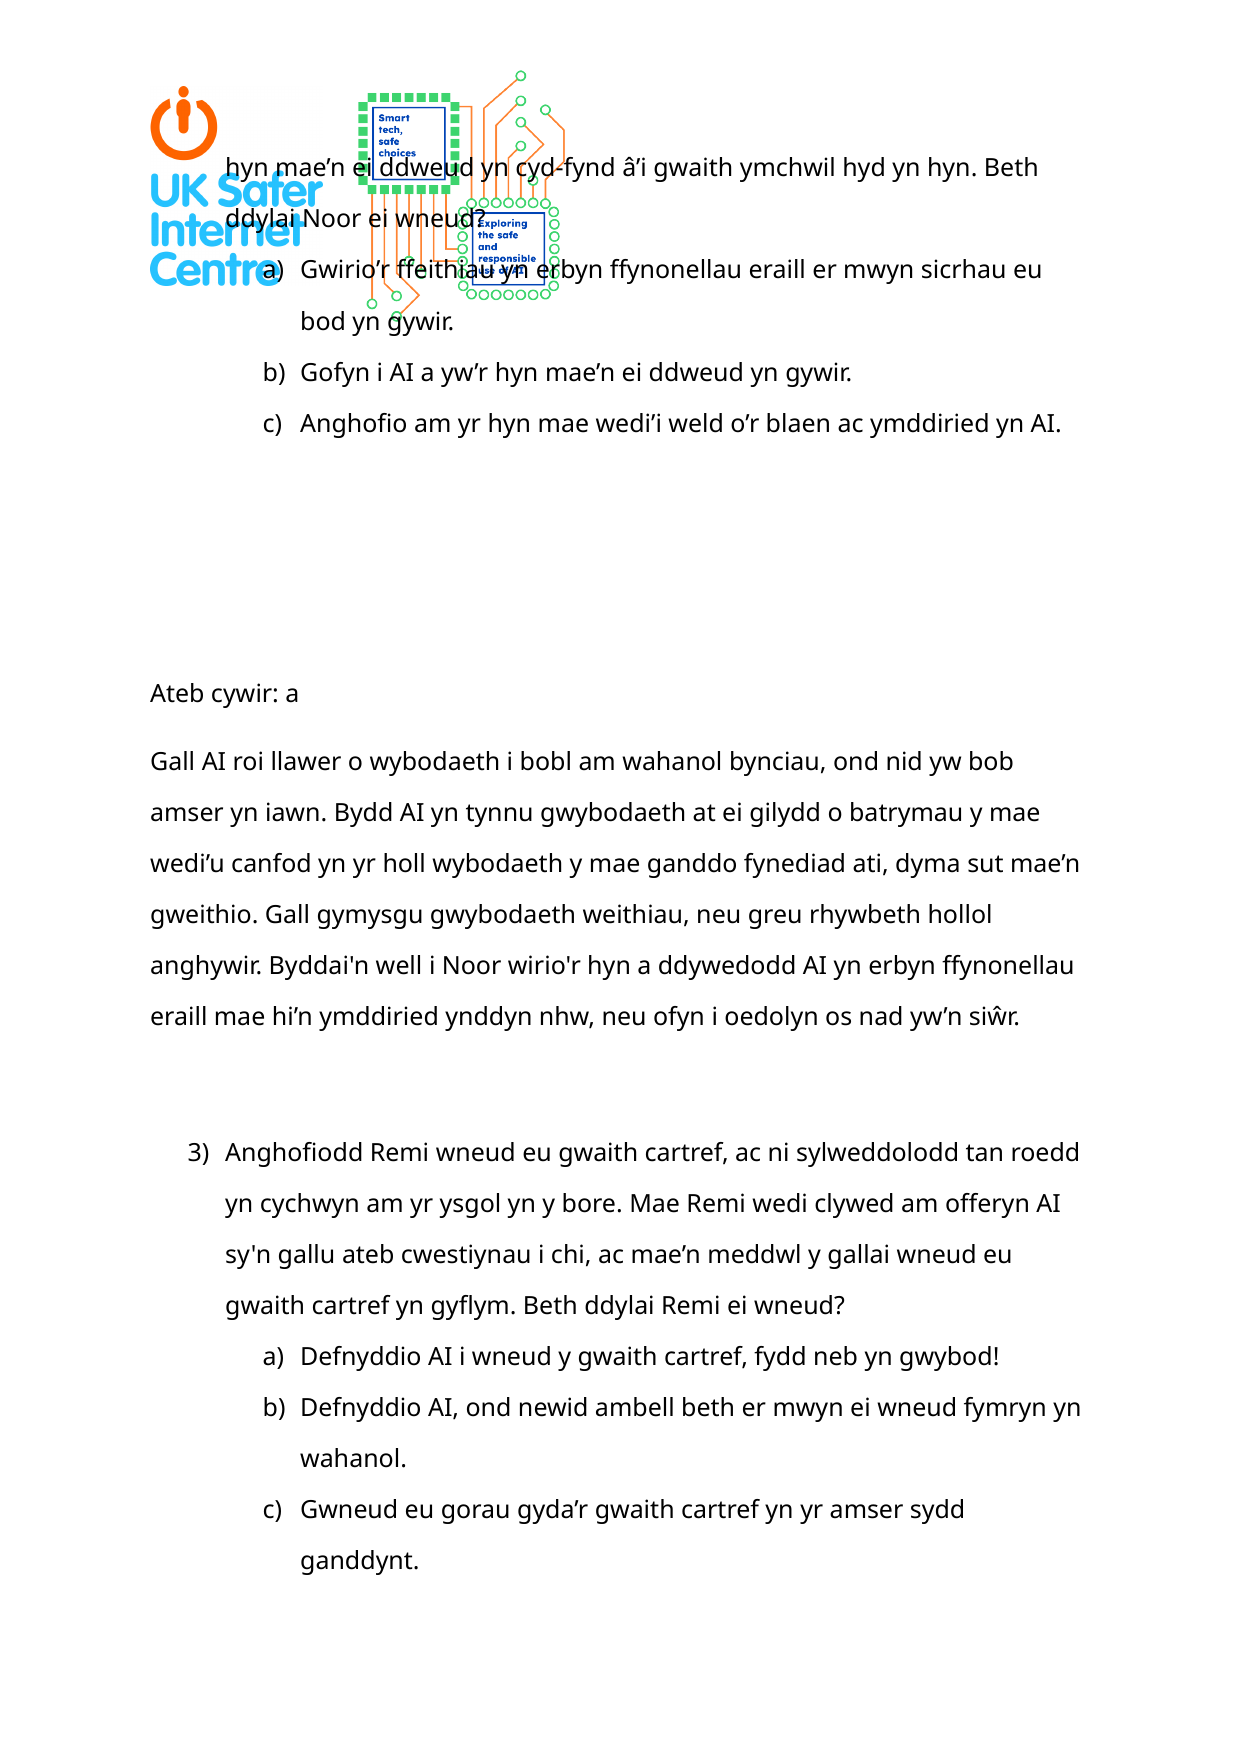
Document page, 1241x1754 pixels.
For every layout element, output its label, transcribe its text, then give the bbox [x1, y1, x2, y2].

text Ateb cywir: a [150, 676, 1090, 710]
list Gwirio’r ffeithiau yn erbyn ffynonellau eraill er mwyn sicrhau eu bod yn gywir. [262, 252, 1090, 337]
list Anghofiodd Remi wneud eu gwaith cartref, ac ni sylweddolodd tan roedd yn cychwyn am yr ysgol yn y bore. Mae Remi wedi clywed am offeryn AI sy'n gallu ateb cwestiynau i chi, ac mae’n meddwl y gallai wneud eu gwaith cartref yn gyflym. Beth ddylai Remi ei wneud? [187, 1134, 1090, 1322]
list Gofyn i AI a yw’r hyn mae’n ei ddweud yn gywir. [262, 354, 1090, 388]
picture [358, 70, 565, 150]
text Gall AI roi llawer o wybodaeth i bobl am wahanol bynciau, ond nid yw bob amser yn iawn. Bydd AI yn tynnu gwybodaeth at ei gilydd o batrymau y mae wedi’u canfod yn yr holl wybodaeth y mae ganddo fynediad ati, dyma sut mae’n gweithio. Gall gymysgu gwybodaeth weithiau, neu greu rhywbeth hollol anghywir. Byddai'n well i Noor wirio'r hyn a ddywedodd AI yn erbyn ffynonellau eraill mae hi’n ymddiried ynddyn nhw, neu ofyn i oedolyn os nad yw’n siŵr. [150, 744, 1090, 1033]
picture [358, 235, 565, 252]
list Defnyddio AI, ond newid ambell beth er mwyn ei wneud fymryn yn wahanol. [262, 1389, 1090, 1475]
list Defnyddio AI i wneud y gwaith cartref, fydd neb yn gwybod! [262, 1338, 1090, 1373]
picture [150, 86, 323, 286]
list Gwneud eu gorau gyda’r gwaith cartref yn yr amser sydd ganddynt. [262, 1492, 1090, 1577]
list Anghofio am yr hyn mae wedi’i weld o’r blaen ac ymddiried yn AI. [262, 405, 1090, 439]
